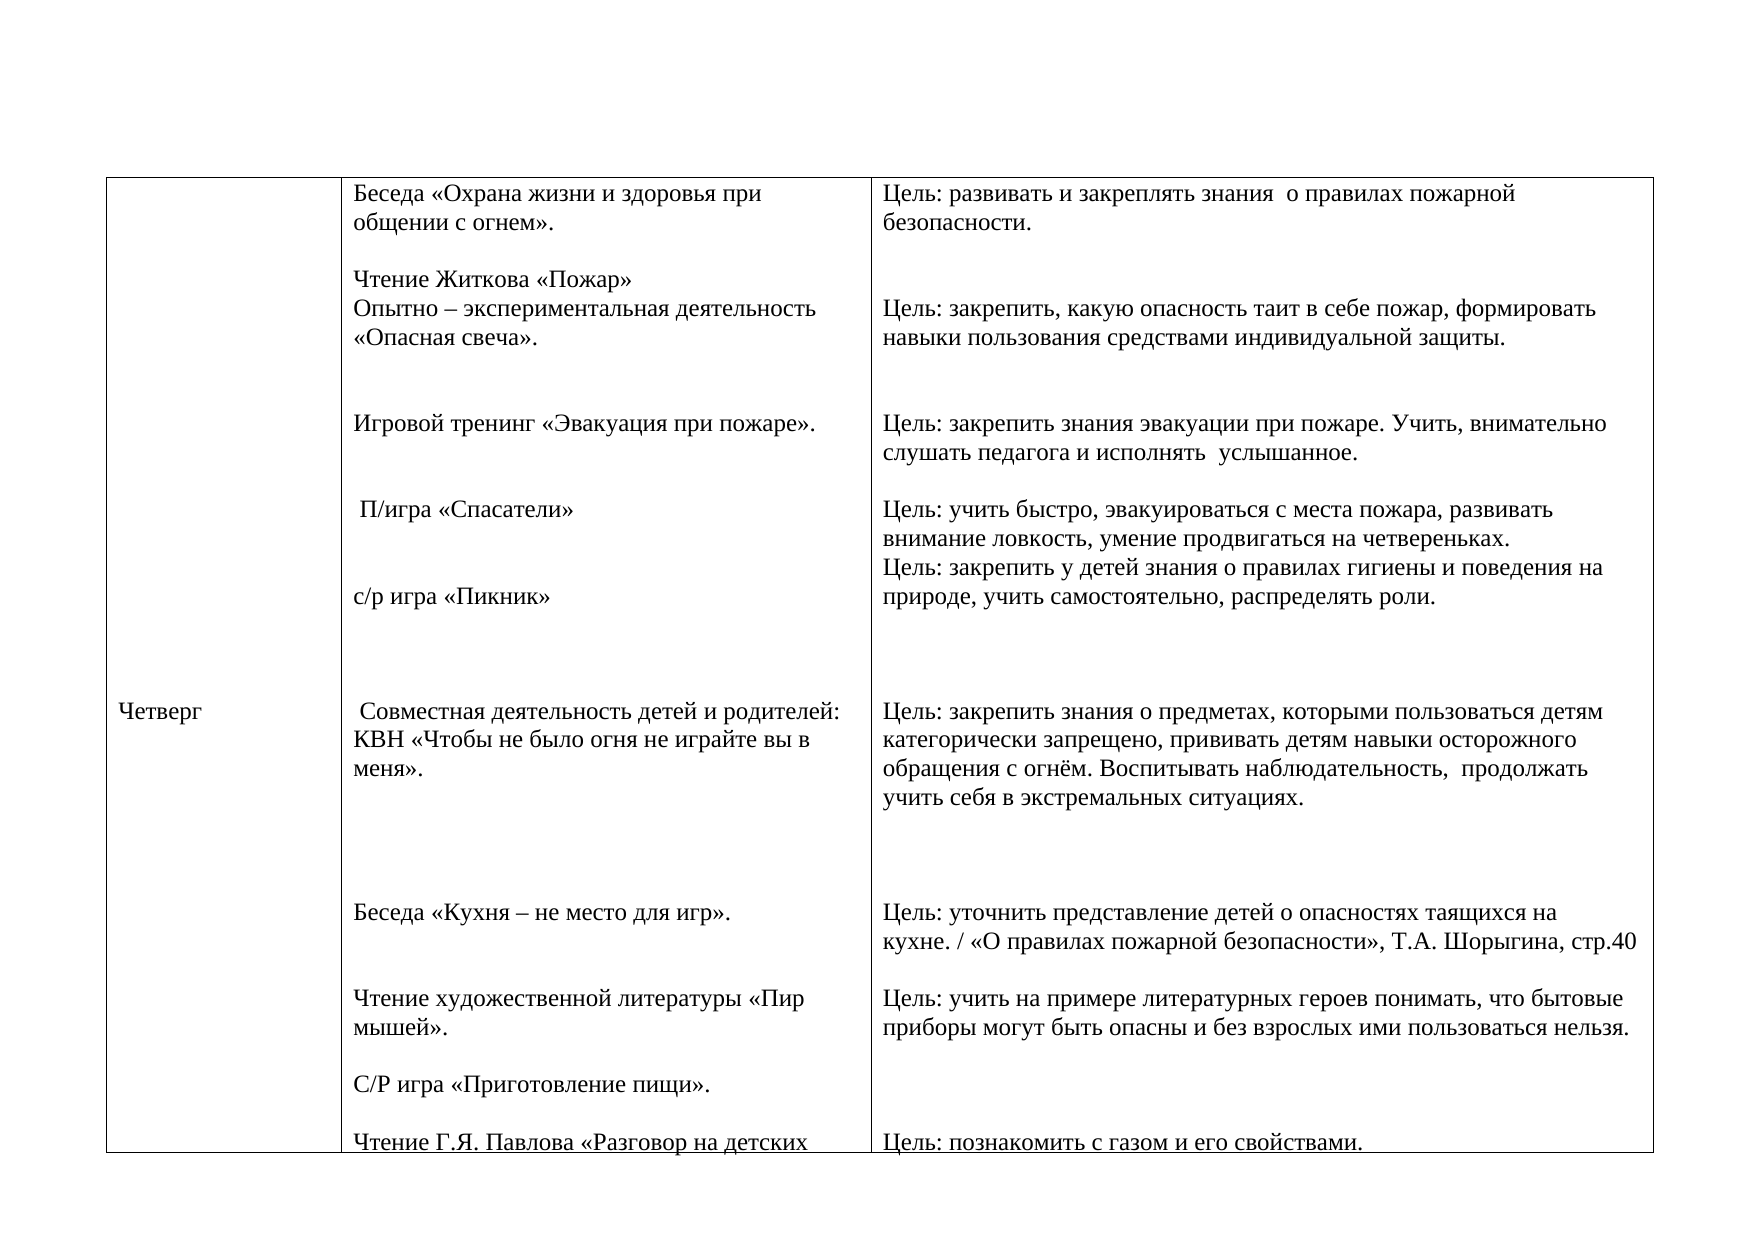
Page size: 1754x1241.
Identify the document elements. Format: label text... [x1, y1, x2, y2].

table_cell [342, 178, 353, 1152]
table_cell Цель: развивать и закреплять знания о правилах пожарной безопасности. Цель: закрепить, какую опасность таит в себе пожар, формировать навыки пользования средствами индивидуальной защиты. Цель: закрепить знания эвакуации при пожаре. Учить, внимательно слушать педагога и исполнять услышанное. Цель: учить быстро, эвакуироваться с места пожара, развивать внимание ловкость, умение продвигаться на четвереньках. Цель: закрепить у детей знания о правилах гигиены и поведения на природе, учить самостоятельно, распределять роли. Цель: закрепить знания о предметах, которыми пользоваться детям категорически запрещено, прививать детям навыки осторожного обращения с огнём. Воспитывать наблюдательность, продолжать учить себя в экстремальных ситуациях. Цель: уточнить представление детей о опасностях таящихся на кухне. / «О правилах пожарной безопасности», Т.А. Шорыгина, стр.40 Цель: учить на примере литературных героев понимать, что бытовые приборы могут быть опасны и без взрослых ими пользоваться нельзя. Цель: познакомить с газом и его свойствами. Цель: через литературное произведение знакомить детей с пользой газа для человека. Цель: формировать представление детей об источниках потенциальной опасности на игровой площадке, о правилах безопасного поведения на прогулке. Цель: учить соблюдать правила безопасного поведения на участке, напомнить об опасностях, которые подстерегают их на участке. Цель: учить бегать парами, развивать ловкость, согласованность. [872, 178, 1653, 1152]
table_cell Четверг Пятниц [107, 178, 341, 1152]
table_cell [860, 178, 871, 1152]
